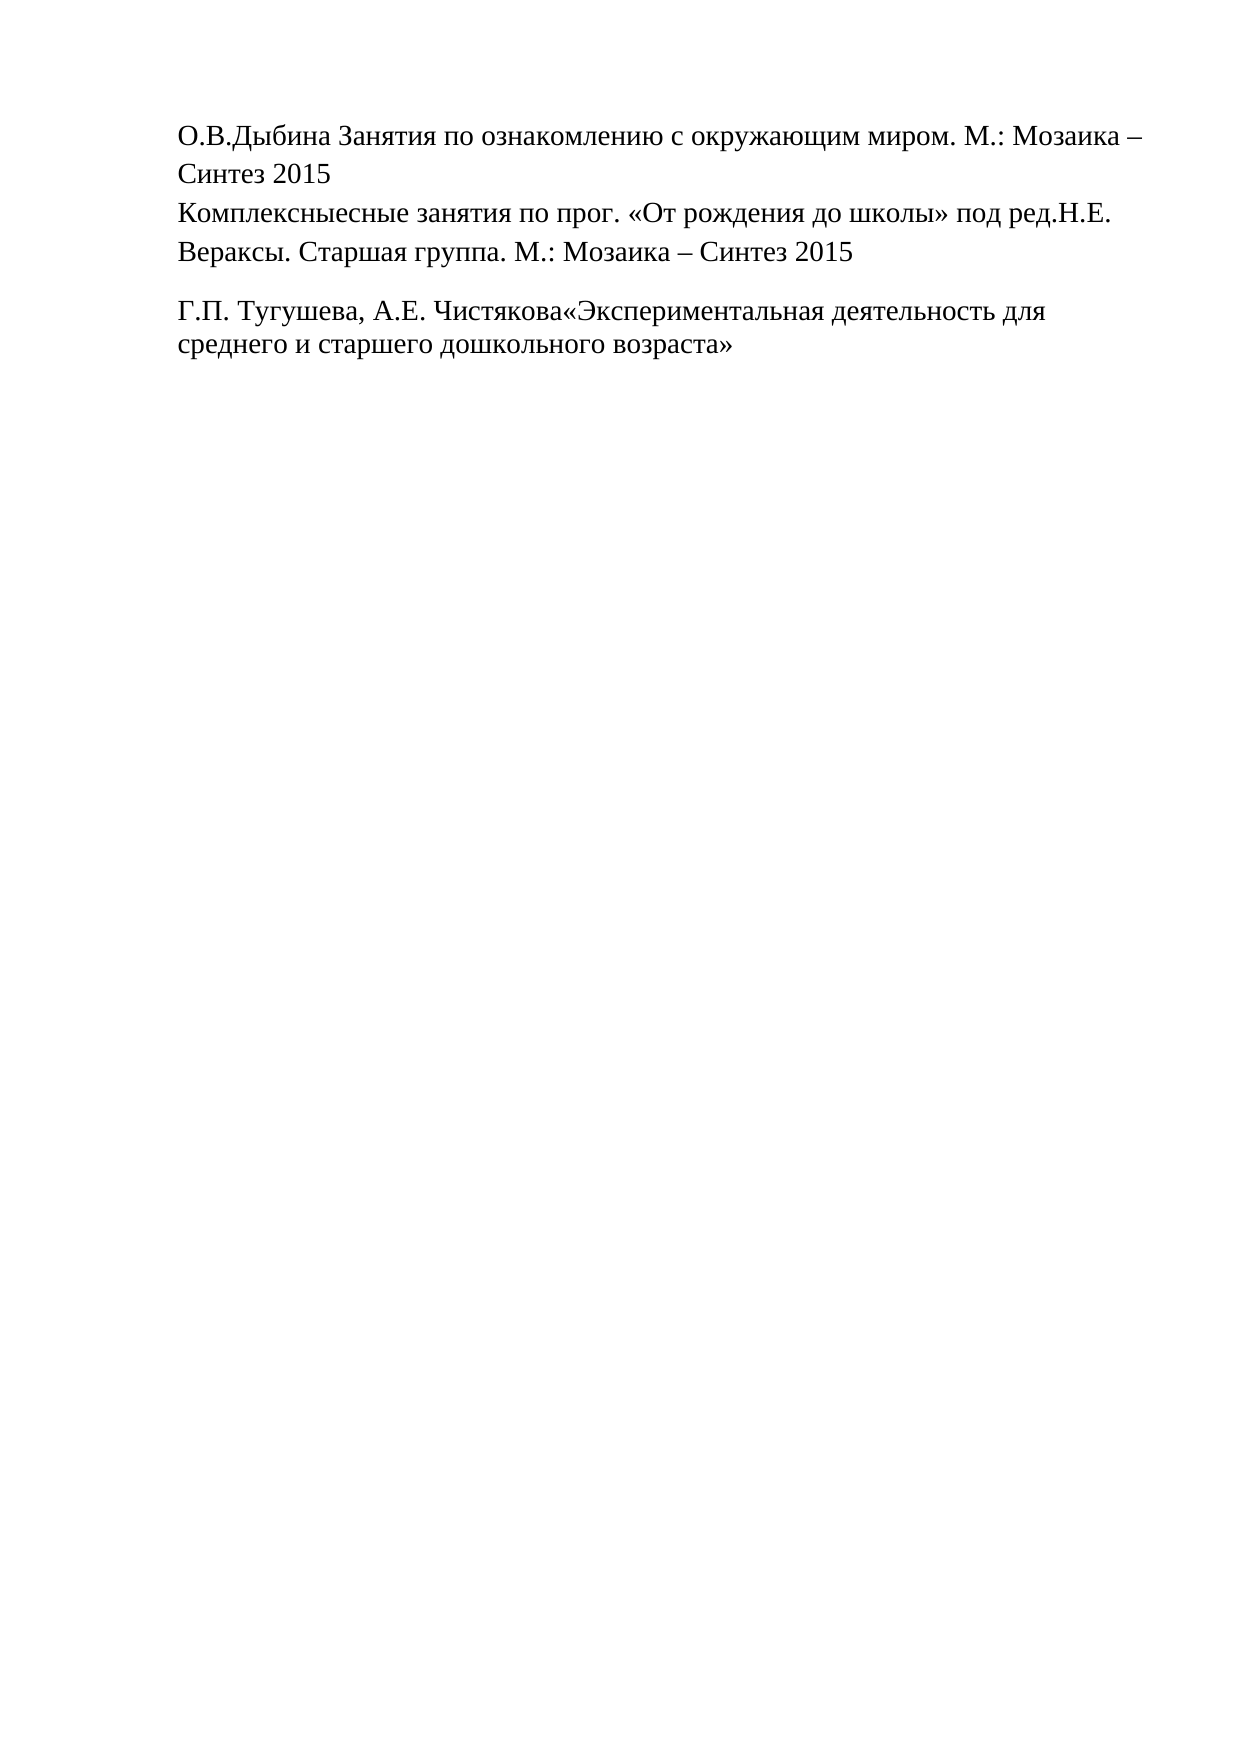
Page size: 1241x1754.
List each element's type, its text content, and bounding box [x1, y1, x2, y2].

list О.В.Дыбина Занятия по ознакомлению с окружающим миром. М.: Мозаика – Синтез 2015 [177, 118, 1152, 190]
text Г.П. Тугушева, А.Е. Чистякова«Экспериментальная деятельность для среднего и старшего дошкольного возраста» [177, 293, 1152, 360]
text Комплексныесные занятия по прог. «От рождения до школы» под ред.Н.Е. Вераксы. Старшая группа. М.: Мозаика – Синтез 2015 [177, 195, 1152, 267]
